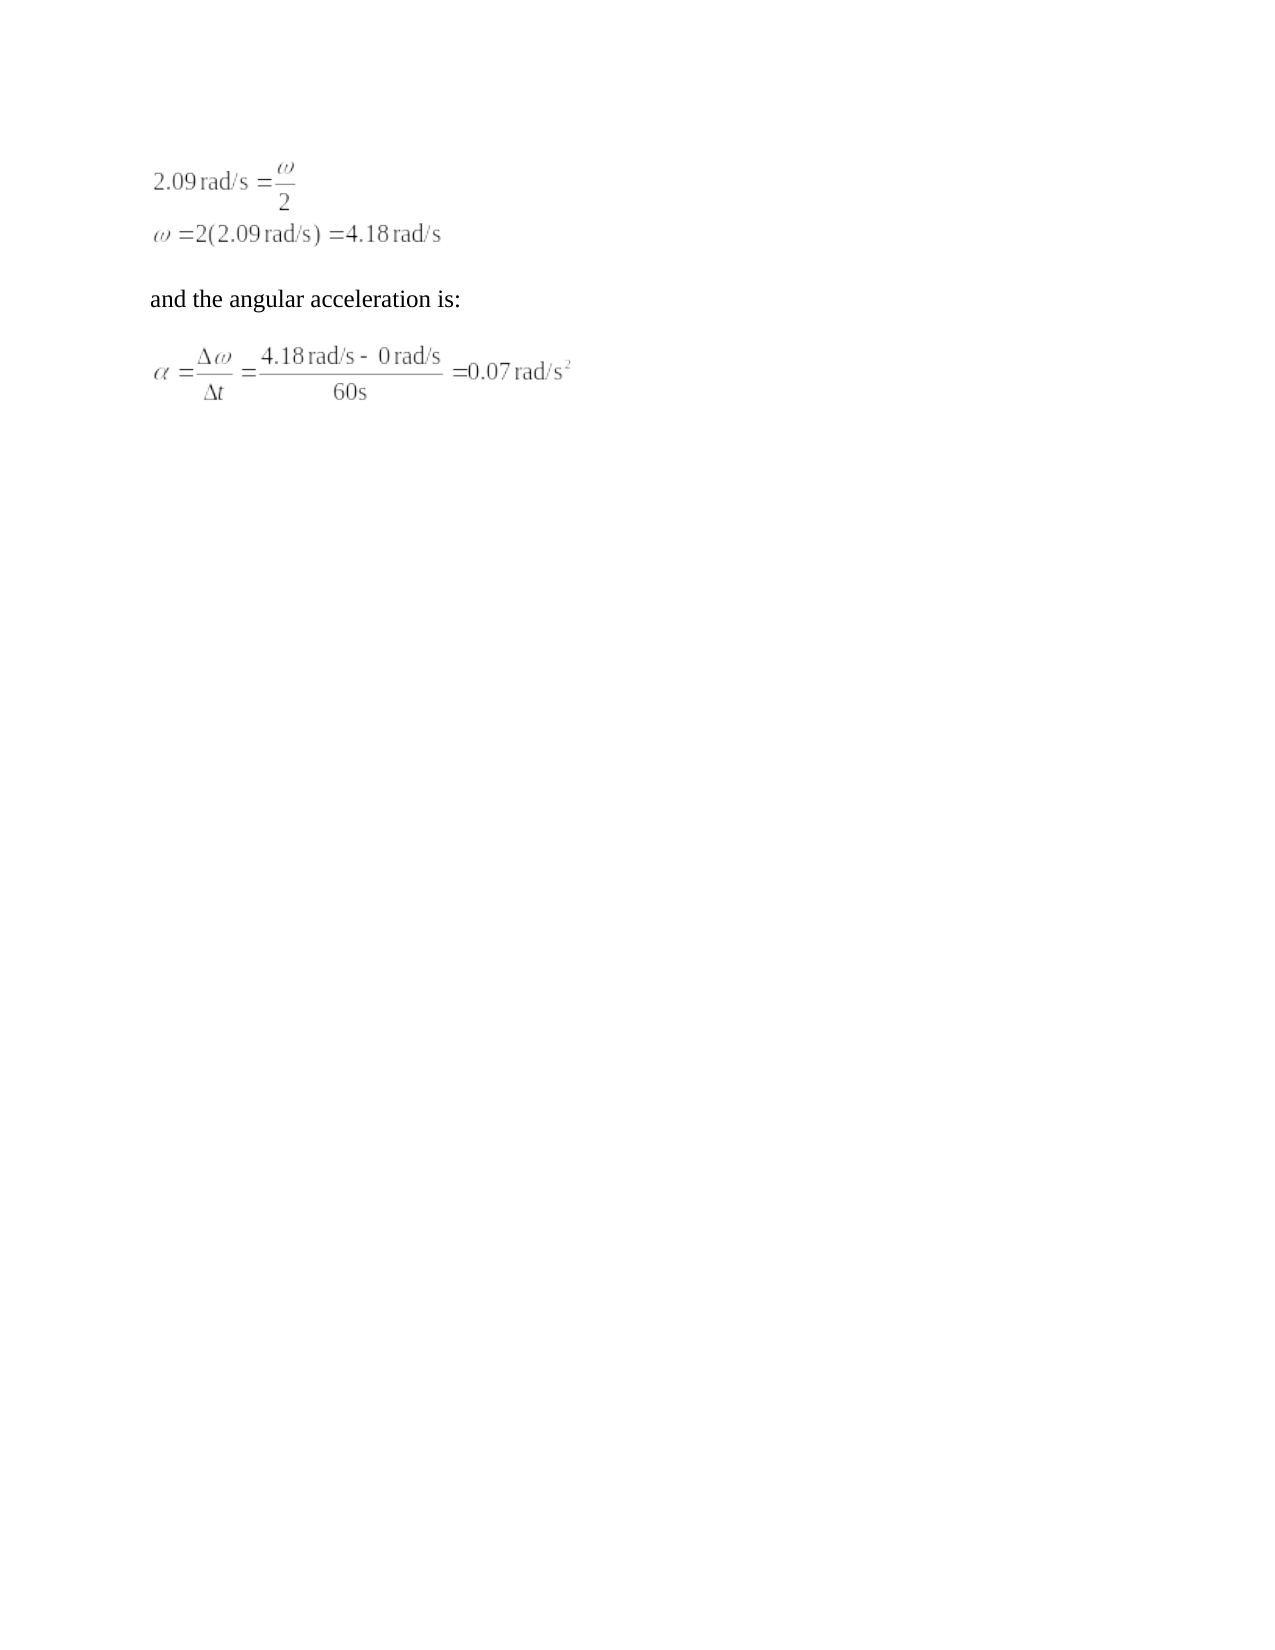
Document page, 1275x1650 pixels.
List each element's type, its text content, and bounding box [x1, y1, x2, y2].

text and the angular acceleration is: [150, 284, 1125, 312]
